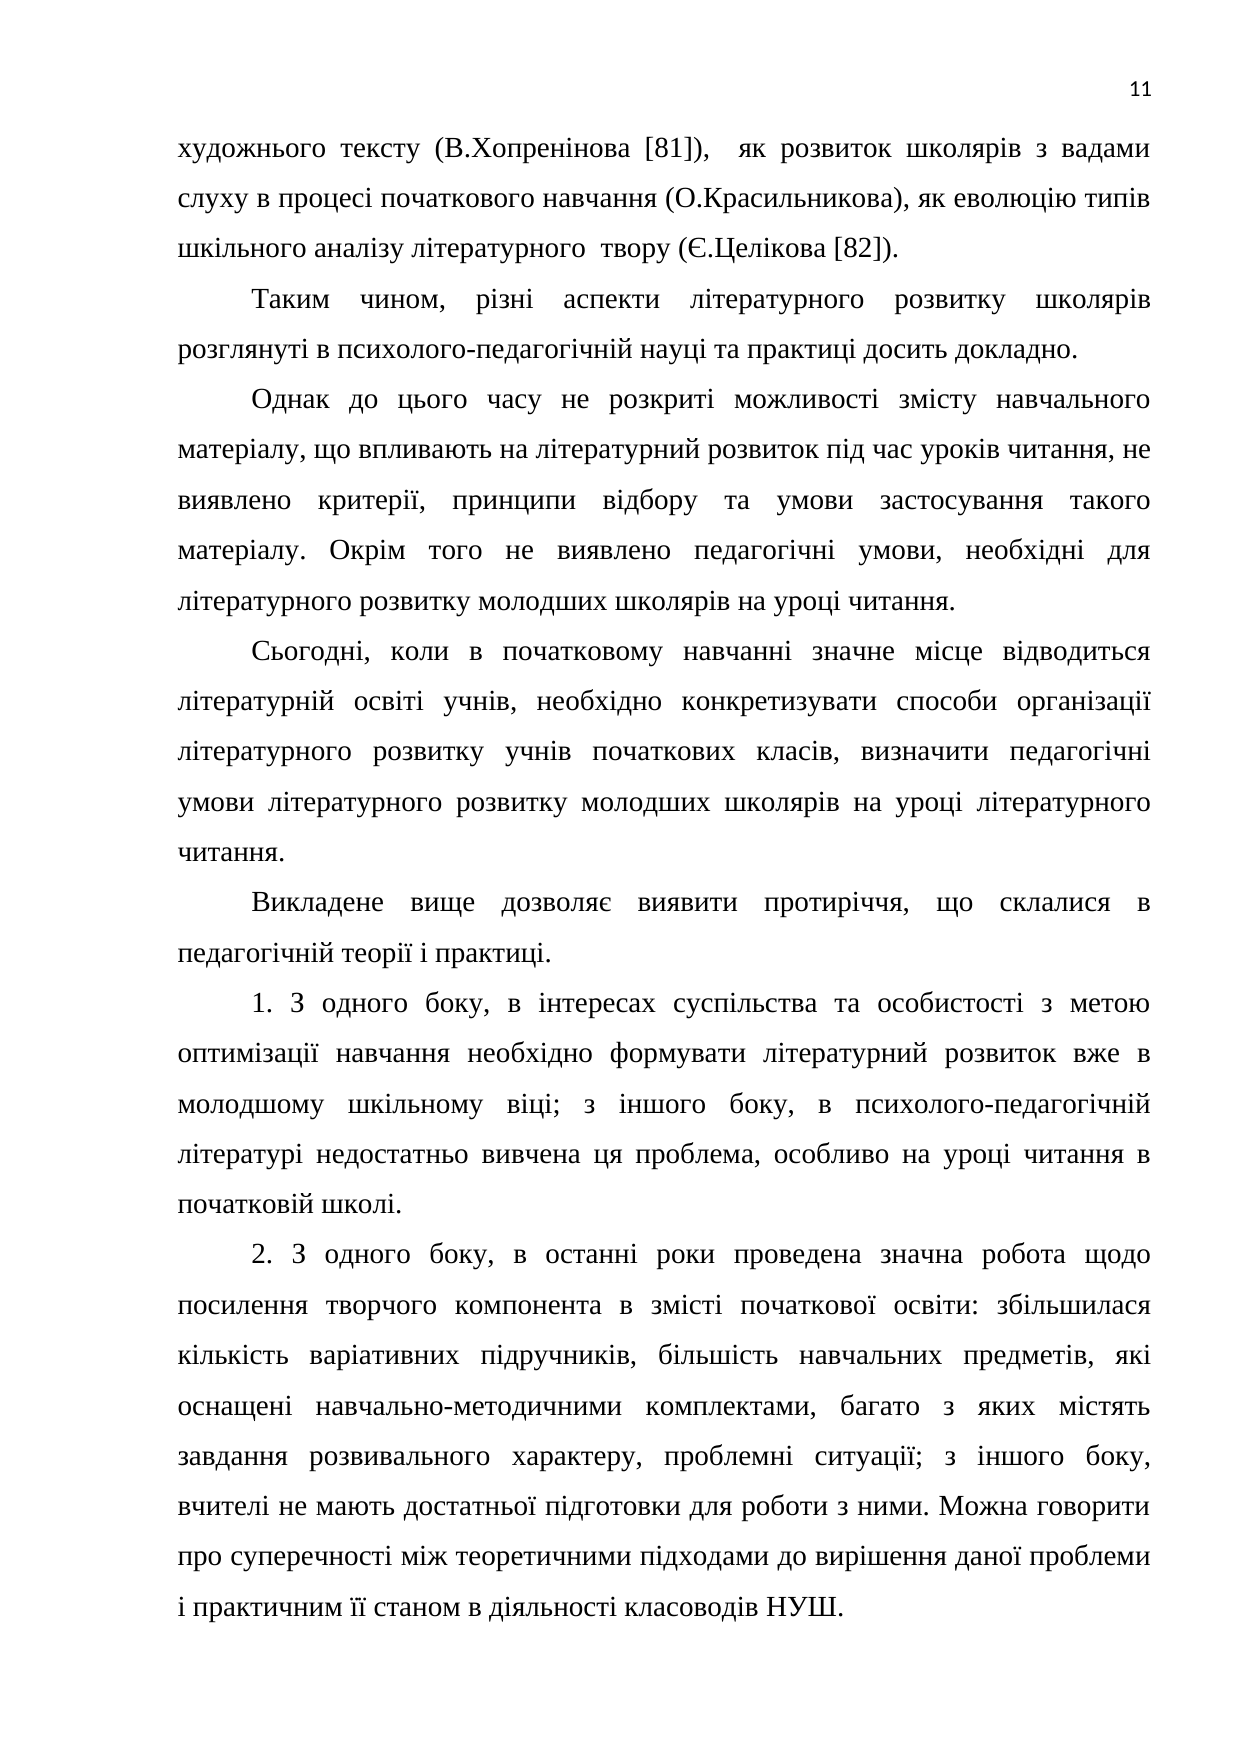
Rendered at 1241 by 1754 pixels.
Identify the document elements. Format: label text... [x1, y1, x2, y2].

text Викладене вище дозволяє виявити протиріччя, що склалися в педагогічній теорії і практиці. [177, 884, 1152, 968]
text Однак до цього часу не розкриті можливості змісту навчального матеріалу, що впливають на літературний розвиток під час уроків читання, не виявлено критерії, принципи відбору та умови застосування такого матеріалу. Окрім того не виявлено педагогічні умови, необхідні для літературного розвитку молодших школярів на уроці читання. [177, 381, 1152, 616]
text Таким чином, різні аспекти літературного розвитку школярів розглянуті в психолого-педагогічній науці та практиці досить докладно. [177, 281, 1152, 364]
text Сьогодні, коли в початковому навчанні значне місце відводиться літературній освіті учнів, необхідно конкретизувати способи організації літературного розвитку учнів початкових класів, визначити педагогічні умови літературного розвитку молодших школярів на уроці літературного читання. [177, 633, 1152, 868]
text 1. З одного боку, в інтересах суспільства та особистості з метою оптимізації навчання необхідно формувати літературний розвиток вже в молодшому шкільному віці; з іншого боку, в психолого-педагогічній літературі недостатньо вивчена ця проблема, особливо на уроці читання в початковій школі. [177, 985, 1152, 1220]
text 2. З одного боку, в останні роки проведена значна робота щодо посилення творчого компонента в змісті початкової освіти: збільшилася кількість варіативних підручників, більшість навчальних предметів, які оснащені навчально-методичними комплектами, багато з яких містять завдання розвивального характеру, проблемні ситуації; з іншого боку, вчителі не мають достатньої підготовки для роботи з ними. Можна говорити про суперечності між теоретичними підходами до вирішення даної проблеми і практичним її станом в діяльності класоводів НУШ. [177, 1237, 1152, 1622]
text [177, 130, 1152, 264]
